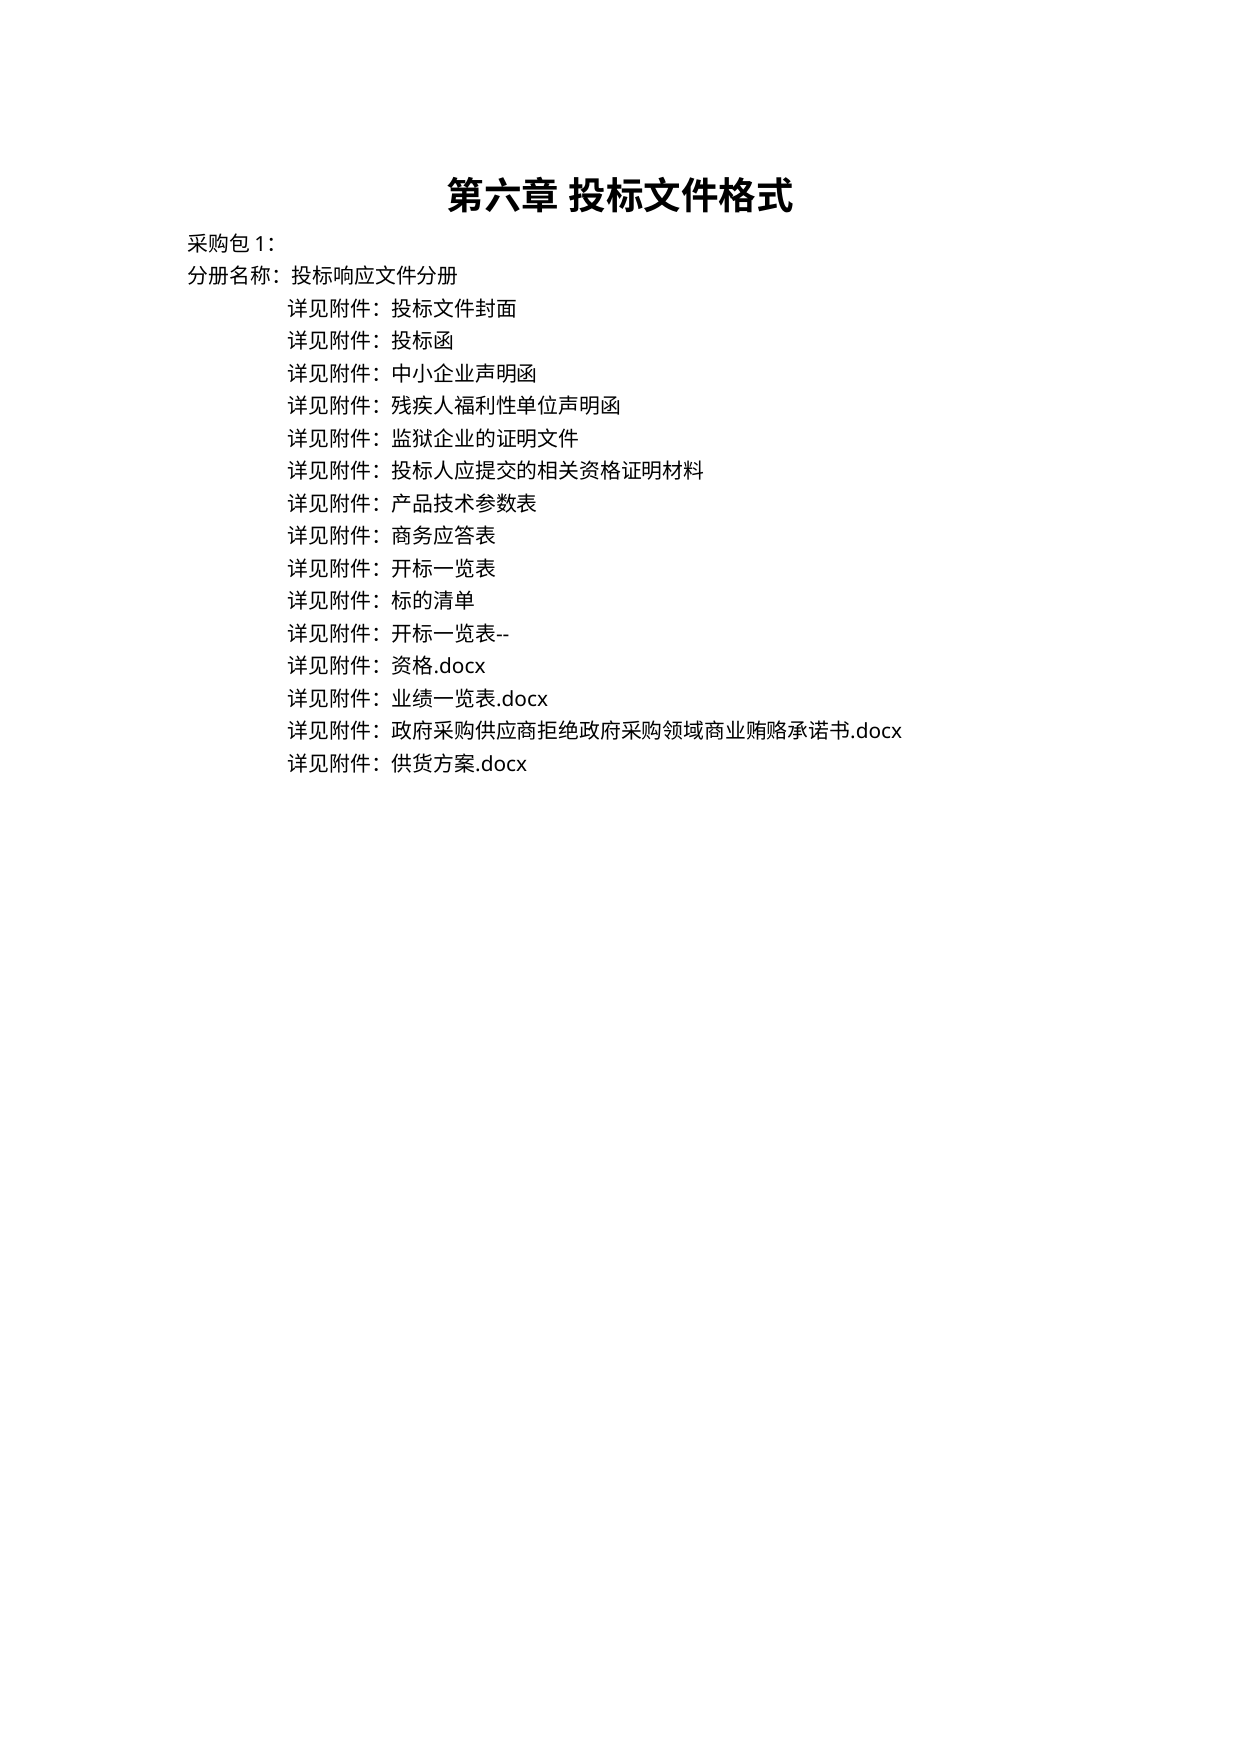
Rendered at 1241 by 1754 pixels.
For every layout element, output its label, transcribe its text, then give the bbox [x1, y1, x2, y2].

text 详见附件：资格.docx [187, 649, 1053, 682]
text 采购包1： [187, 227, 1053, 259]
text 详见附件：供货方案.docx [187, 747, 1053, 779]
text 详见附件：残疾人福利性单位声明函 [187, 389, 1053, 422]
text 详见附件：产品技术参数表 [187, 487, 1053, 519]
text 详见附件：投标文件封面 [187, 292, 1053, 324]
text 详见附件：中小企业声明函 [187, 357, 1053, 389]
text 详见附件：开标一览表-- [187, 617, 1053, 649]
text 分册名称：投标响应文件分册 [187, 259, 1053, 292]
text 详见附件：业绩一览表.docx [187, 682, 1053, 714]
text 详见附件：商务应答表 [187, 519, 1053, 552]
text 详见附件：政府采购供应商拒绝政府采购领域商业贿赂承诺书.docx [187, 714, 1053, 747]
text 详见附件：投标函 [187, 324, 1053, 357]
text 详见附件：开标一览表 [187, 552, 1053, 584]
text 详见附件：标的清单 [187, 584, 1053, 617]
text 详见附件：监狱企业的证明文件 [187, 422, 1053, 454]
text 第六章 投标文件格式 [187, 162, 1053, 227]
text 详见附件：投标人应提交的相关资格证明材料 [187, 454, 1053, 487]
